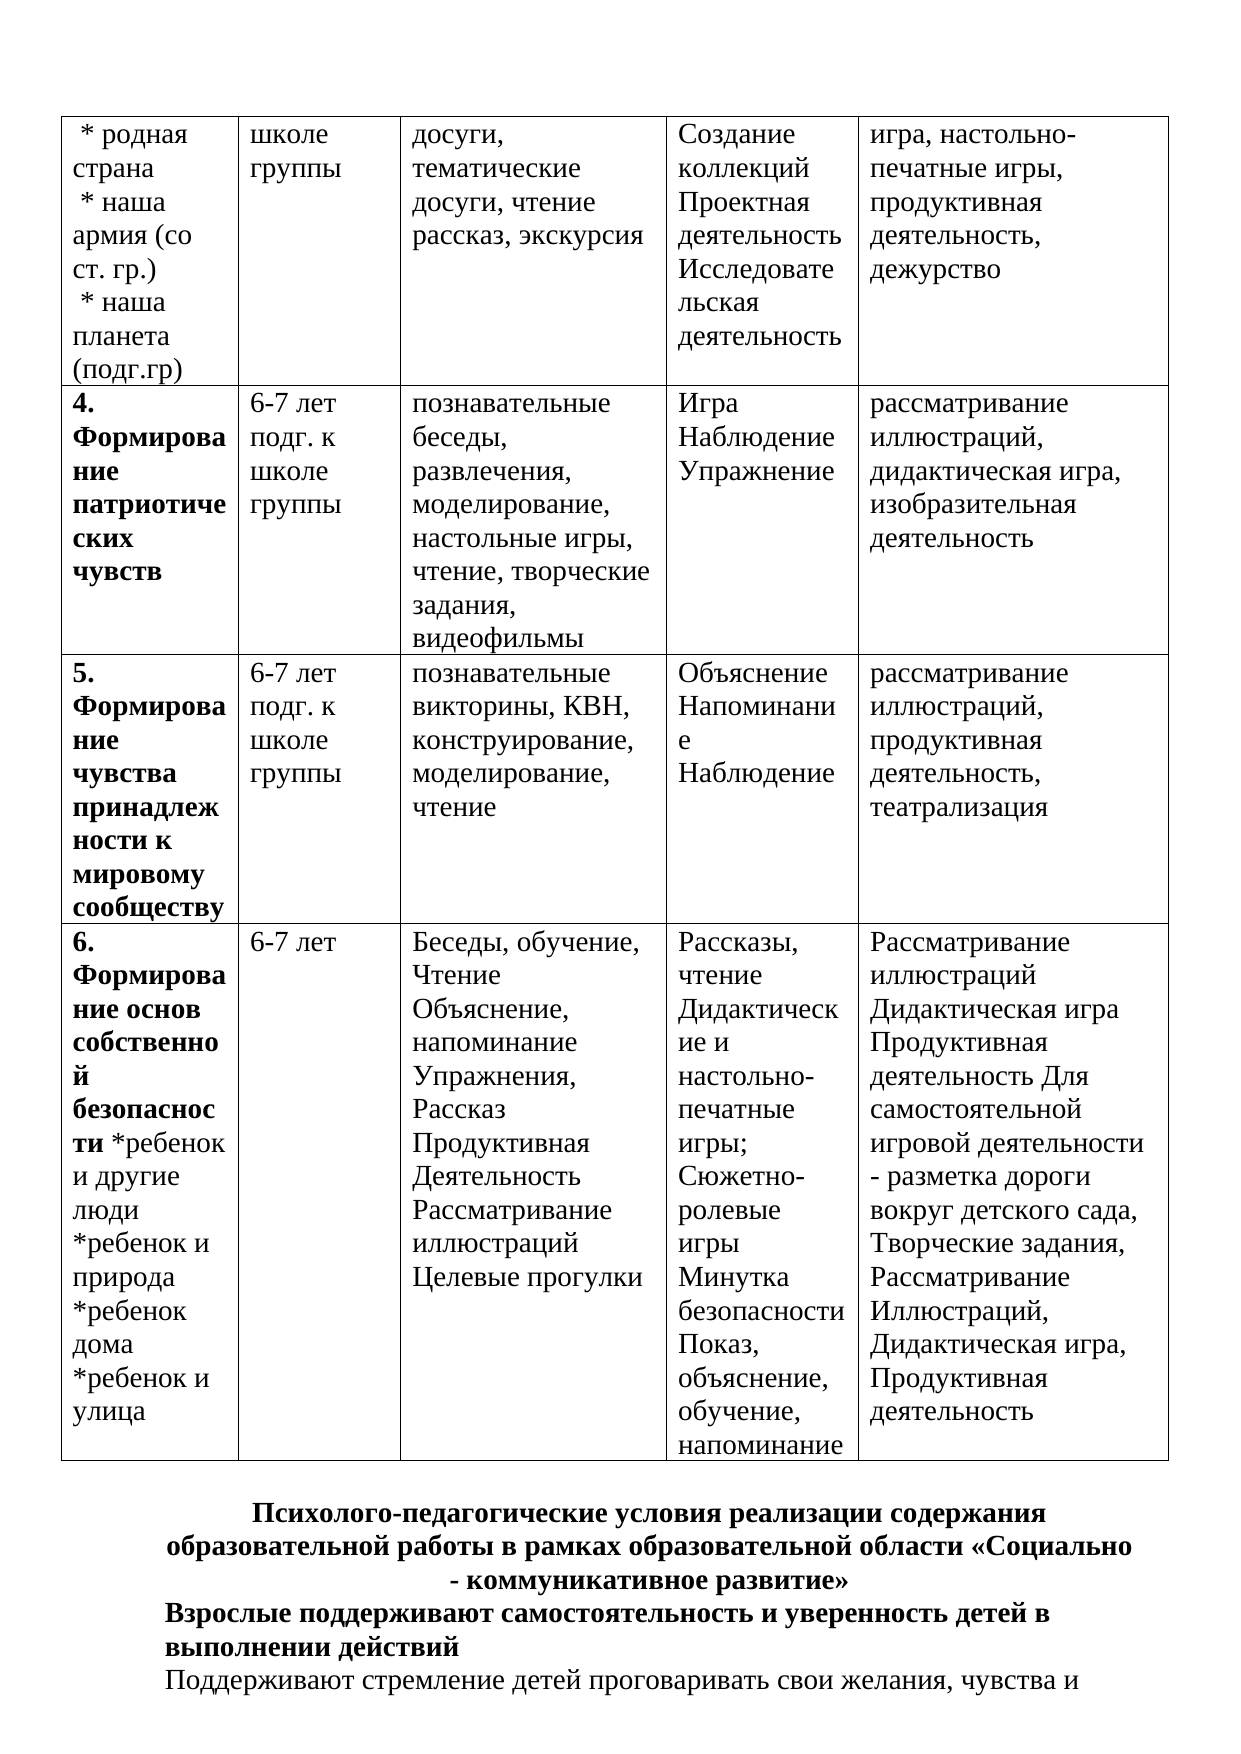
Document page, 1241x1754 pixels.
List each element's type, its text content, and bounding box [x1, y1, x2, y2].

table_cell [401, 117, 666, 385]
table_cell Объяснение Напоминание Наблюдение [667, 655, 858, 923]
table_cell Рассматривание иллюстраций Дидактическая игра Продуктивная деятельность Для самостоятельной игровой деятельности - разметка дороги вокруг детского сада, Творческие задания, Рассматривание Иллюстраций, Дидактическая игра, Продуктивная деятельность [859, 924, 1168, 1460]
table_cell рассматривание иллюстраций, дидактическая игра, изобразительная деятельность [859, 386, 1168, 654]
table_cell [859, 117, 1168, 385]
table_cell познавательные беседы, развлечения, моделирование, настольные игры, чтение, творческие задания, видеофильмы [401, 386, 666, 654]
table_cell 4. Формирование патриотических чувств [62, 386, 238, 654]
text Взрослые поддерживают самостоятельность и уверенность детей в выполнении действий [164, 1595, 1134, 1662]
table_cell 6. Формирование основ собственной безопасности *ребенок и другие люди *ребенок и природа *ребенок дома *ребенок и улица [62, 924, 238, 1460]
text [164, 1662, 1134, 1696]
table_cell познавательные викторины, КВН, конструирование, моделирование, чтение [401, 655, 666, 923]
text Психолого-педагогические условия реализации содержания образовательной работы в рамках образовательной области «Социально - коммуникативное развитие» [164, 1495, 1134, 1595]
table_cell 6-7 лет подг. к школе группы [239, 386, 400, 654]
table_cell 5. Формирование чувства принадлежности к мировому сообществу [62, 655, 238, 923]
table_cell 6-7 лет подг. к школе группы [239, 655, 400, 923]
table_cell Беседы, обучение, Чтение Объяснение, напоминание Упражнения, Рассказ Продуктивная Деятельность Рассматривание иллюстраций Целевые прогулки [401, 924, 666, 1460]
table_cell рассматривание иллюстраций, продуктивная деятельность, театрализация [859, 655, 1168, 923]
table_cell Игра Наблюдение Упражнение [667, 386, 858, 654]
table_cell Рассказы, чтение Дидактические и настольно- печатные игры; Сюжетно-ролевые игры Минутка безопасности Показ, объяснение, обучение, напоминание [667, 924, 858, 1460]
table_cell 6-7 лет [239, 924, 400, 1460]
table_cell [239, 117, 400, 385]
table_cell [667, 117, 858, 385]
